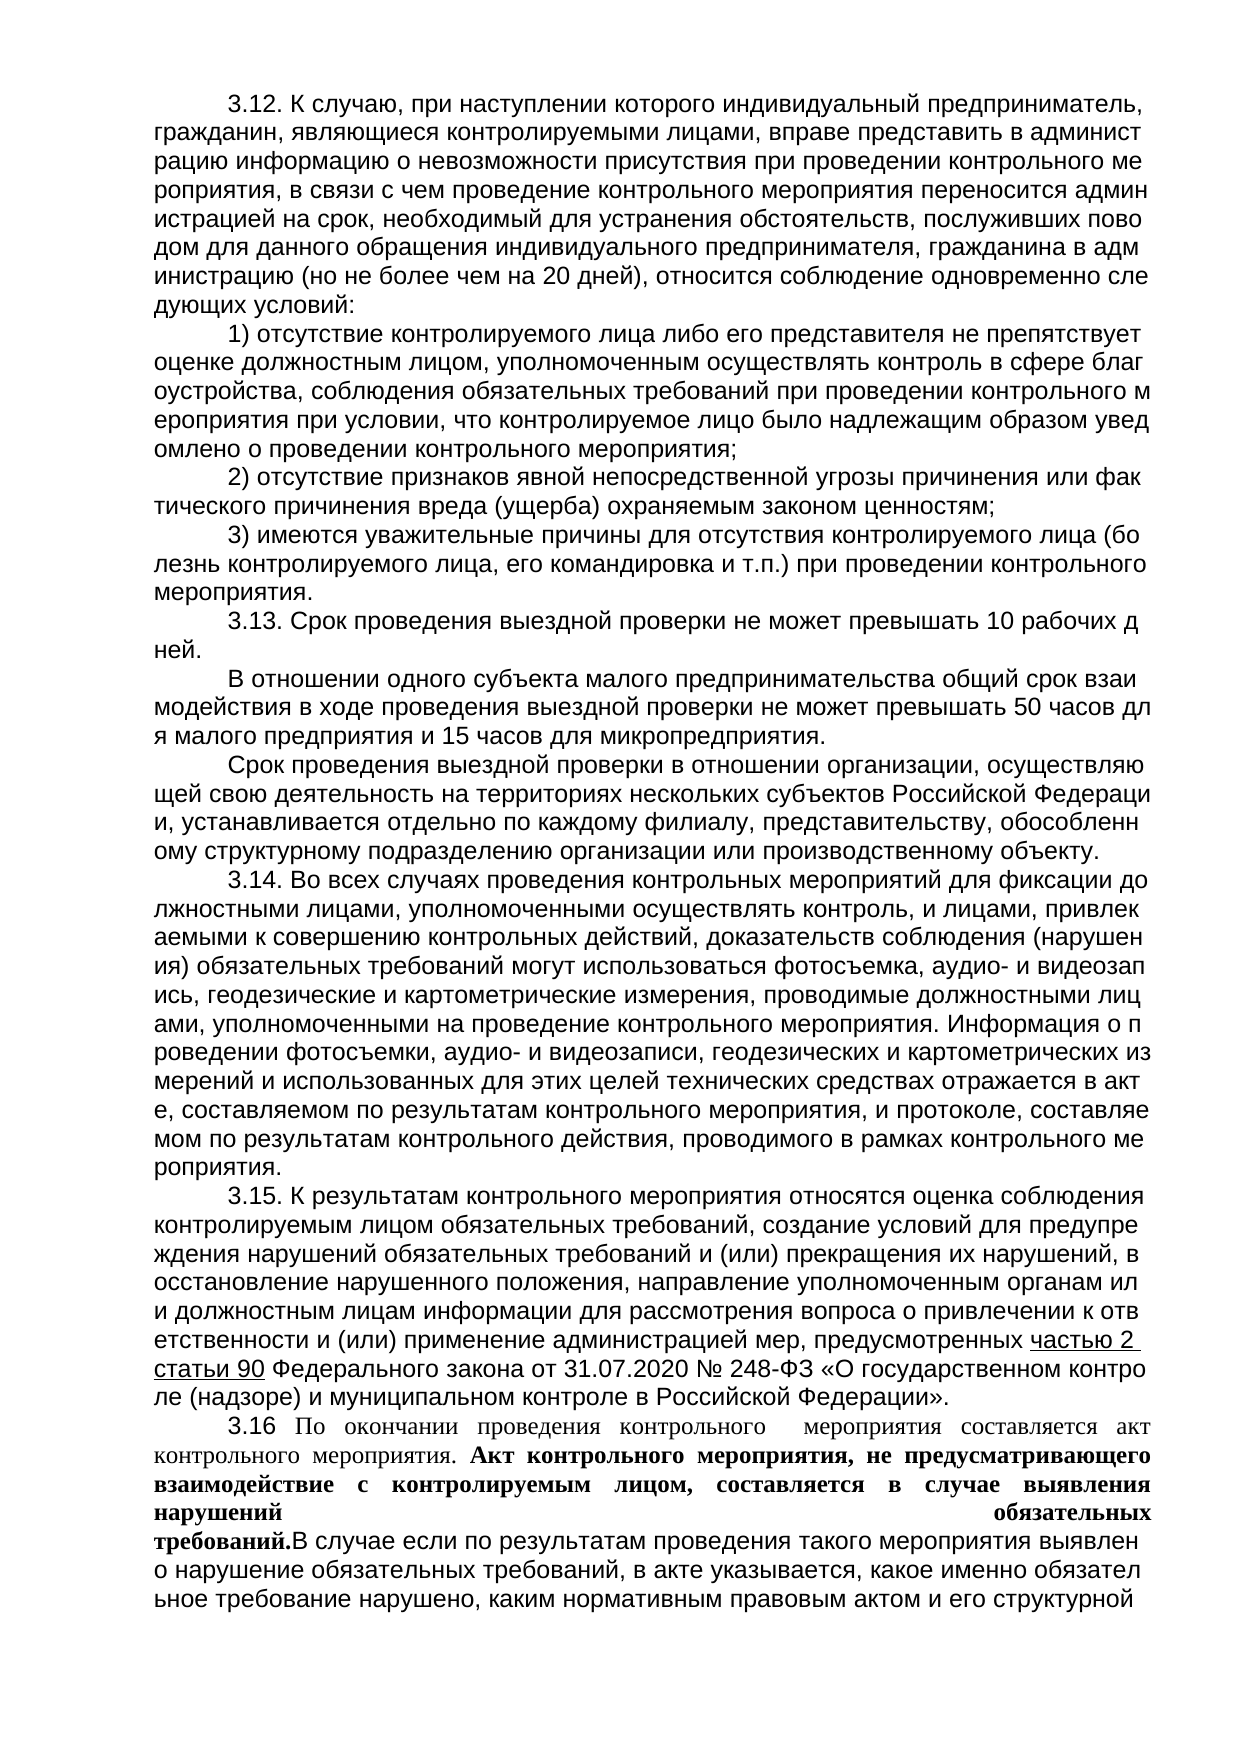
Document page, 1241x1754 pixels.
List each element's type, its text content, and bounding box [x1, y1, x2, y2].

text 3.13. Срок проведения выездной проверки не может превышать 10 рабочих дней. [153, 606, 1152, 664]
text 2) отсутствие признаков явной непосредственной угрозы причинения или фактического причинения вреда (ущерба) охраняемым законом ценностям; [153, 462, 1152, 520]
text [153, 1411, 1152, 1613]
text 1) отсутствие контролируемого лица либо его представителя не препятствует оценке должностным лицом, уполномоченным осуществлять контроль в сфере благоустройства, соблюдения обязательных требований при проведении контрольного мероприятия при условии, что контролируемое лицо было надлежащим образом уведомлено о проведении контрольного мероприятия; [153, 319, 1152, 462]
text 3.15. К результатам контрольного мероприятия относятся оценка соблюдения контролируемым лицом обязательных требований, создание условий для предупреждения нарушений обязательных требований и (или) прекращения их нарушений, восстановление нарушенного положения, направление уполномоченным органам или должностным лицам информации для рассмотрения вопроса о привлечении к ответственности и (или) применение администрацией мер, предусмотренных частью 2 статьи 90 Федерального закона от 31.07.2020 № 248-ФЗ «О государственном контроле (надзоре) и муниципальном контроле в Российской Федерации». [153, 1181, 1152, 1411]
text В отношении одного субъекта малого предпринимательства общий срок взаимодействия в ходе проведения выездной проверки не может превышать 50 часов для малого предприятия и 15 часов для микропредприятия. [153, 664, 1152, 750]
text 3.12. К случаю, при наступлении которого индивидуальный предприниматель, гражданин, являющиеся контролируемыми лицами, вправе представить в администрацию информацию о невозможности присутствия при проведении контрольного мероприятия, в связи с чем проведение контрольного мероприятия переносится администрацией на срок, необходимый для устранения обстоятельств, послуживших поводом для данного обращения индивидуального предпринимателя, гражданина в администрацию (но не более чем на 20 дней), относится соблюдение одновременно следующих условий: [153, 89, 1152, 319]
text Срок проведения выездной проверки в отношении организации, осуществляющей свою деятельность на территориях нескольких субъектов Российской Федерации, устанавливается отдельно по каждому филиалу, представительству, обособленному структурному подразделению организации или производственному объекту. [153, 750, 1152, 865]
text 3) имеются уважительные причины для отсутствия контролируемого лица (болезнь контролируемого лица, его командировка и т.п.) при проведении контрольного мероприятия. [153, 520, 1152, 606]
text 3.14. Во всех случаях проведения контрольных мероприятий для фиксации должностными лицами, уполномоченными осуществлять контроль, и лицами, привлекаемыми к совершению контрольных действий, доказательств соблюдения (нарушения) обязательных требований могут использоваться фотосъемка, аудио- и видеозапись, геодезические и картометрические измерения, проводимые должностными лицами, уполномоченными на проведение контрольного мероприятия. Информация о проведении фотосъемки, аудио- и видеозаписи, геодезических и картометрических измерений и использованных для этих целей технических средствах отражается в акте, составляемом по результатам контрольного мероприятия, и протоколе, составляемом по результатам контрольного действия, проводимого в рамках контрольного мероприятия. [153, 865, 1152, 1181]
